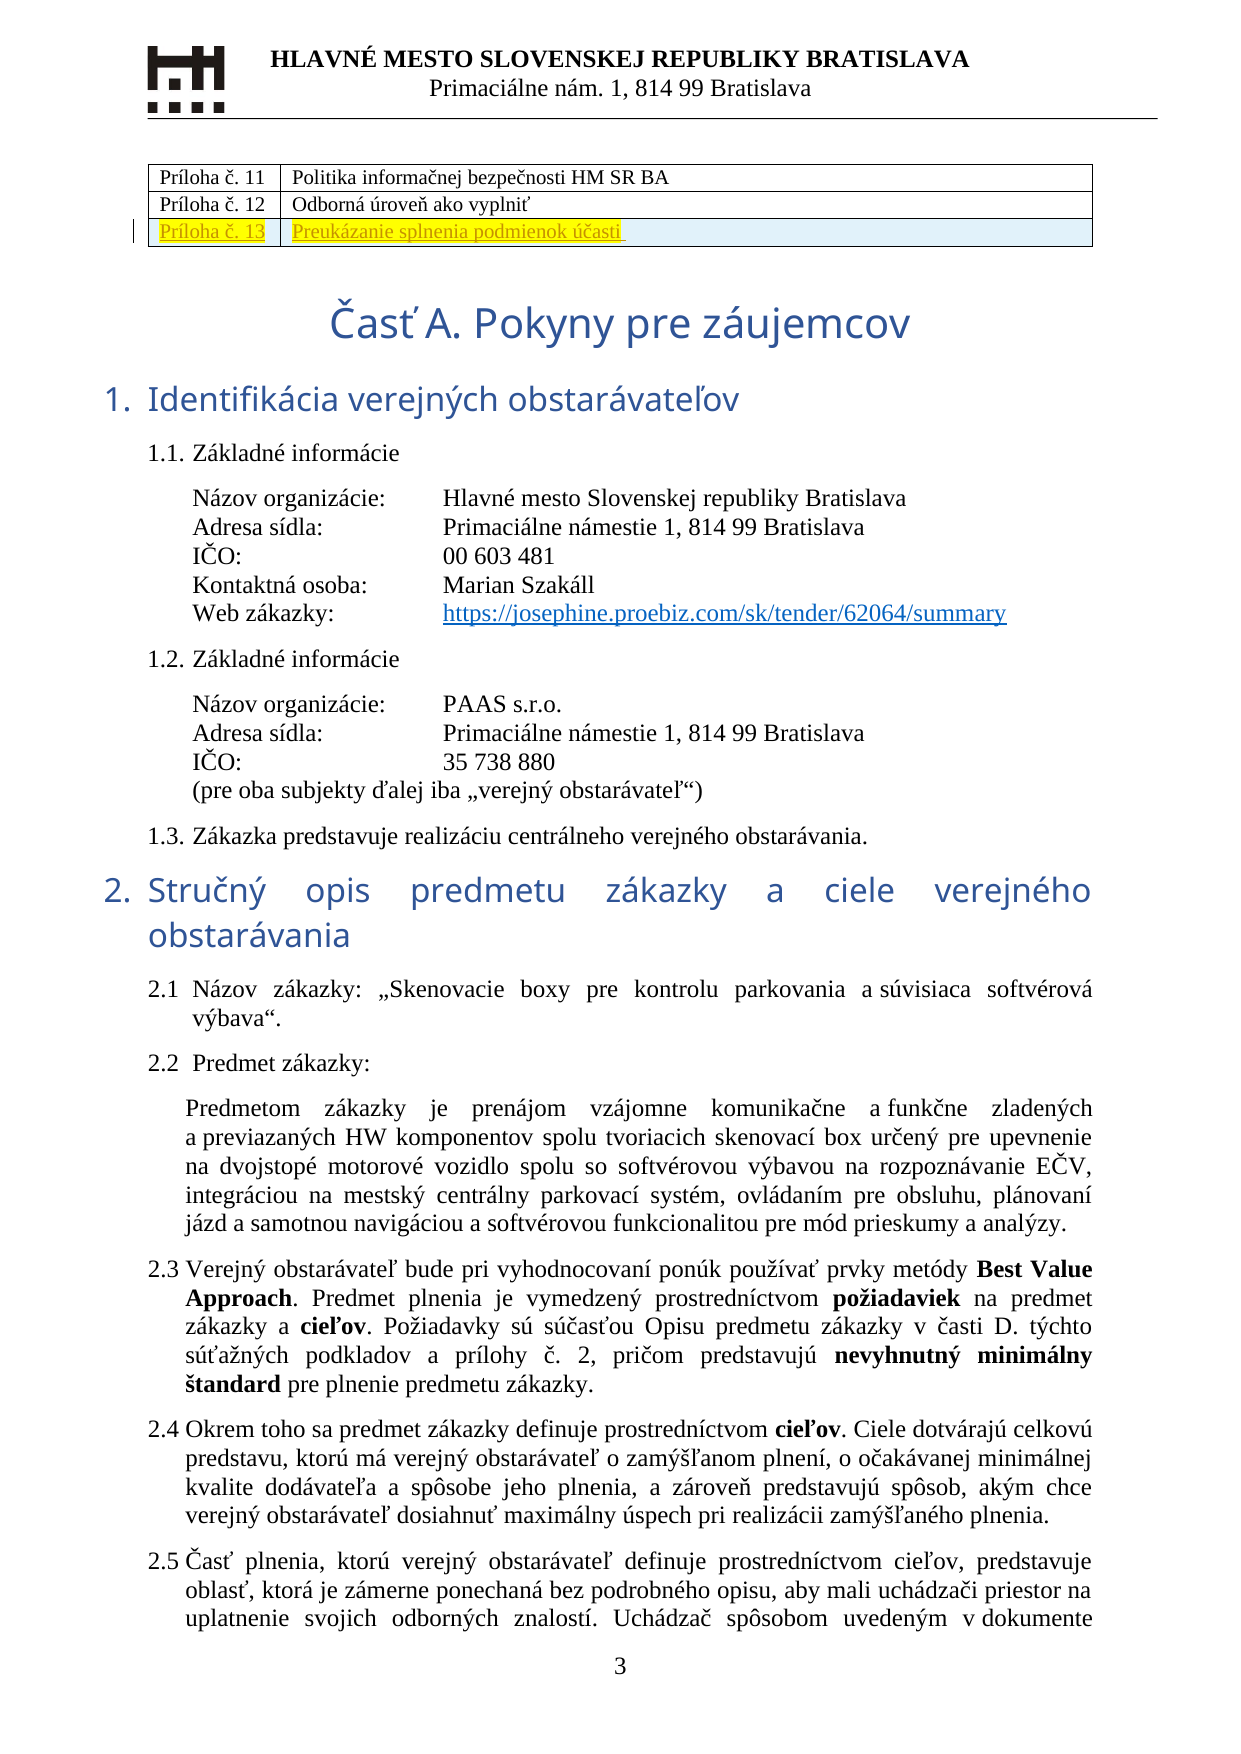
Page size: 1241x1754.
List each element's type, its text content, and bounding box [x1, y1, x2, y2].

text Kontaktná osoba: Marian Szakáll [192, 570, 1093, 598]
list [148, 1546, 1093, 1632]
table_cell Príloha č. 11 [149, 165, 280, 191]
text (pre oba subjekty ďalej iba „verejný obstarávateľ“) [192, 776, 1093, 804]
text Názov organizácie: PAAS s.r.o. [192, 689, 1093, 718]
text Adresa sídla: Primaciálne námestie 1, 814 99 Bratislava [192, 512, 1093, 541]
subtitle Základné informácie [147, 644, 1093, 673]
text IČO: 35 738 880 [192, 747, 1093, 776]
picture [147, 46, 225, 113]
subtitle Stručný opis predmetu zákazky a ciele verejného obstarávania [103, 866, 1093, 957]
list Predmetom zákazky je prenájom vzájomne komunikačne a funkčne zladených a previazaných HW komponentov spolu tvoriacich skenovací box určený pre upevnenie na dvojstopé motorové vozidlo spolu so softvérovou výbavou na rozpoznávanie EČV, integráciou na mestský centrálny parkovací systém, ovládaním pre obsluhu, plánovaní jázd a samotnou navigáciou a softvérovou funkcionalitou pre mód prieskumy a analýzy. [185, 1093, 1093, 1237]
text IČO: 00 603 481 [192, 541, 1093, 570]
list Názov zákazky: „Skenovacie boxy pre kontrolu parkovania a súvisiaca softvérová výbava“. [148, 974, 1093, 1031]
text Názov organizácie: Hlavné mesto Slovenskej republiky Bratislava [192, 483, 1093, 512]
list Okrem toho sa predmet zákazky definuje prostredníctvom cieľov. Ciele dotvárajú celkovú predstavu, ktorú má verejný obstarávateľ o zamýšľanom plnení, o očakávanej minimálnej kvalite dodávateľa a spôsobe jeho plnenia, a zároveň predstavujú spôsob, akým chce verejný obstarávateľ dosiahnuť maximálny úspech pri realizácii zamýšľaného plnenia. [148, 1414, 1093, 1529]
text Web zákazky: https://josephine.proebiz.com/sk/tender/62064/summary [192, 598, 1093, 627]
table_cell Príloha č. 12 [149, 192, 280, 218]
table_cell Politika informačnej bezpečnosti HM SR BA [281, 165, 1092, 191]
list Verejný obstarávateľ bude pri vyhodnocovaní ponúk používať prvky metódy Best Value Approach. Predmet plnenia je vymedzený prostredníctvom požiadaviek na predmet zákazky a cieľov. Požiadavky sú súčasťou Opisu predmetu zákazky v časti D. týchto súťažných podkladov a prílohy č. 2, pričom predstavujú nevyhnutný minimálny štandard pre plnenie predmetu zákazky. [148, 1254, 1093, 1398]
subtitle Zákazka predstavuje realizáciu centrálneho verejného obstarávania. [147, 821, 1093, 850]
subtitle Identifikácia verejných obstarávateľov [103, 376, 1093, 421]
subtitle Základné informácie [147, 438, 1093, 467]
text Adresa sídla: Primaciálne námestie 1, 814 99 Bratislava [192, 718, 1093, 747]
subtitle Časť A. Pokyny pre záujemcov [148, 294, 1093, 351]
list Predmet zákazky: [148, 1048, 1093, 1077]
table_cell Odborná úroveň ako vyplniť [281, 192, 1092, 218]
